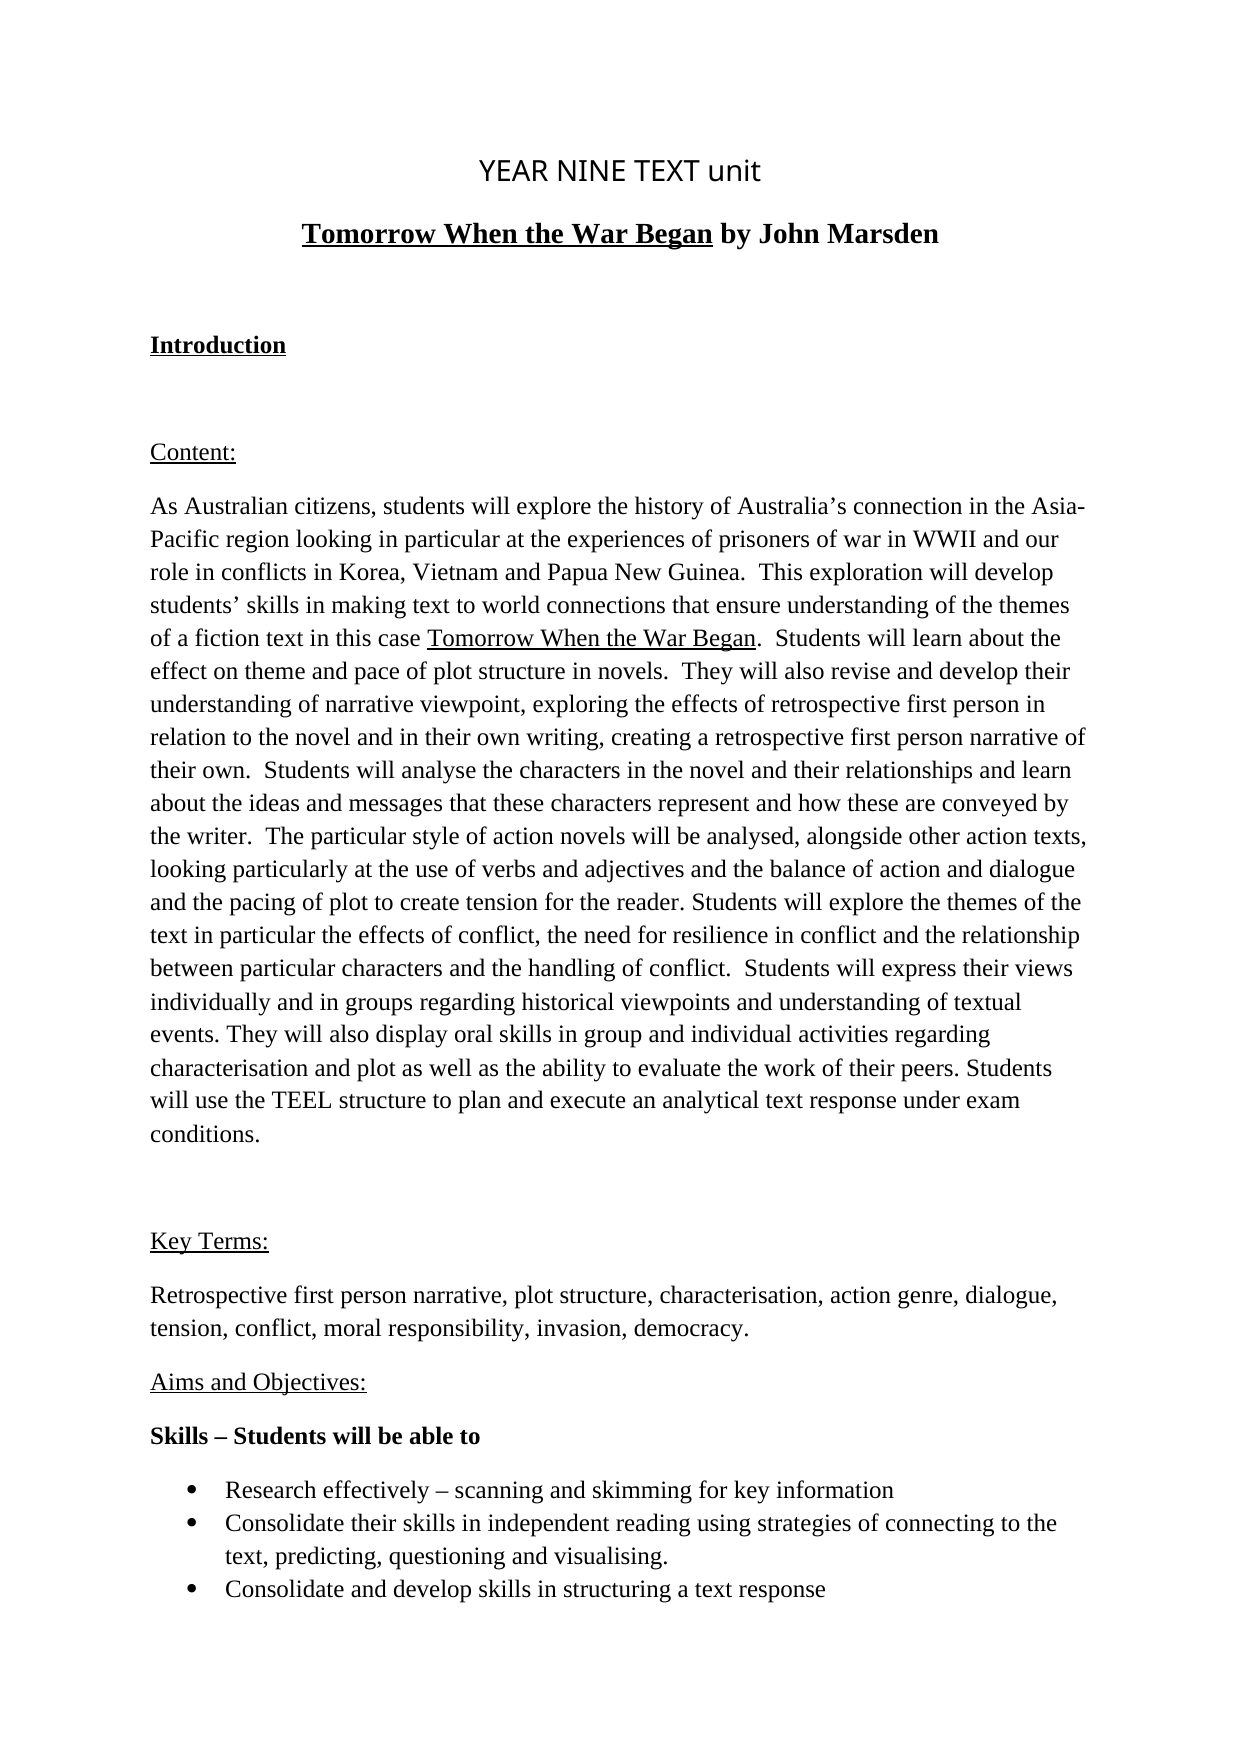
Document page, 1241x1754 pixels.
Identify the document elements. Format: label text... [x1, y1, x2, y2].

text Aims and Objectives: [150, 1367, 1090, 1396]
text Introduction [150, 330, 1090, 358]
text Retrospective first person narrative, plot structure, characterisation, action genre, dialogue, tension, conflict, moral responsibility, invasion, democracy. [150, 1280, 1090, 1342]
list Consolidate their skills in independent reading using strategies of connecting to the text, predicting, questioning and visualising. [187, 1508, 1090, 1569]
text Skills – Students will be able to [150, 1421, 1090, 1450]
text Content: [150, 437, 1090, 466]
list Research effectively – scanning and skimming for key information [187, 1475, 1090, 1503]
list Consolidate and develop skills in structuring a text response [187, 1574, 1090, 1603]
text YEAR NINE TEXT unit [150, 150, 1090, 190]
text As Australian citizens, students will explore the history of Australia’s connection in the Asia-Pacific region looking in particular at the experiences of prisoners of war in WWII and our role in conflicts in Korea, Vietnam and Papua New Guinea. This exploration will develop students’ skills in making text to world connections that ensure understanding of the themes of a fiction text in this case Tomorrow When the War Began. Students will learn about the effect on theme and pace of plot structure in novels. They will also revise and develop their understanding of narrative viewpoint, exploring the effects of retrospective first person in relation to the novel and in their own writing, creating a retrospective first person narrative of their own. Students will analyse the characters in the novel and their relationships and learn about the ideas and messages that these characters represent and how these are conveyed by the writer. The particular style of action novels will be analysed, alongside other action texts, looking particularly at the use of verbs and adjectives and the balance of action and dialogue and the pacing of plot to create tension for the reader. Students will explore the themes of the text in particular the effects of conflict, the need for resilience in conflict and the relationship between particular characters and the handling of conflict. Students will express their views individually and in groups regarding historical viewpoints and understanding of textual events. They will also display oral skills in group and individual activities regarding characterisation and plot as well as the ability to evaluate the work of their peers. Students will use the TEEL structure to plan and execute an analytical text response under exam conditions. [150, 491, 1090, 1147]
text Tomorrow When the War Began by John Marsden [150, 216, 1090, 250]
text Key Terms: [150, 1226, 1090, 1255]
